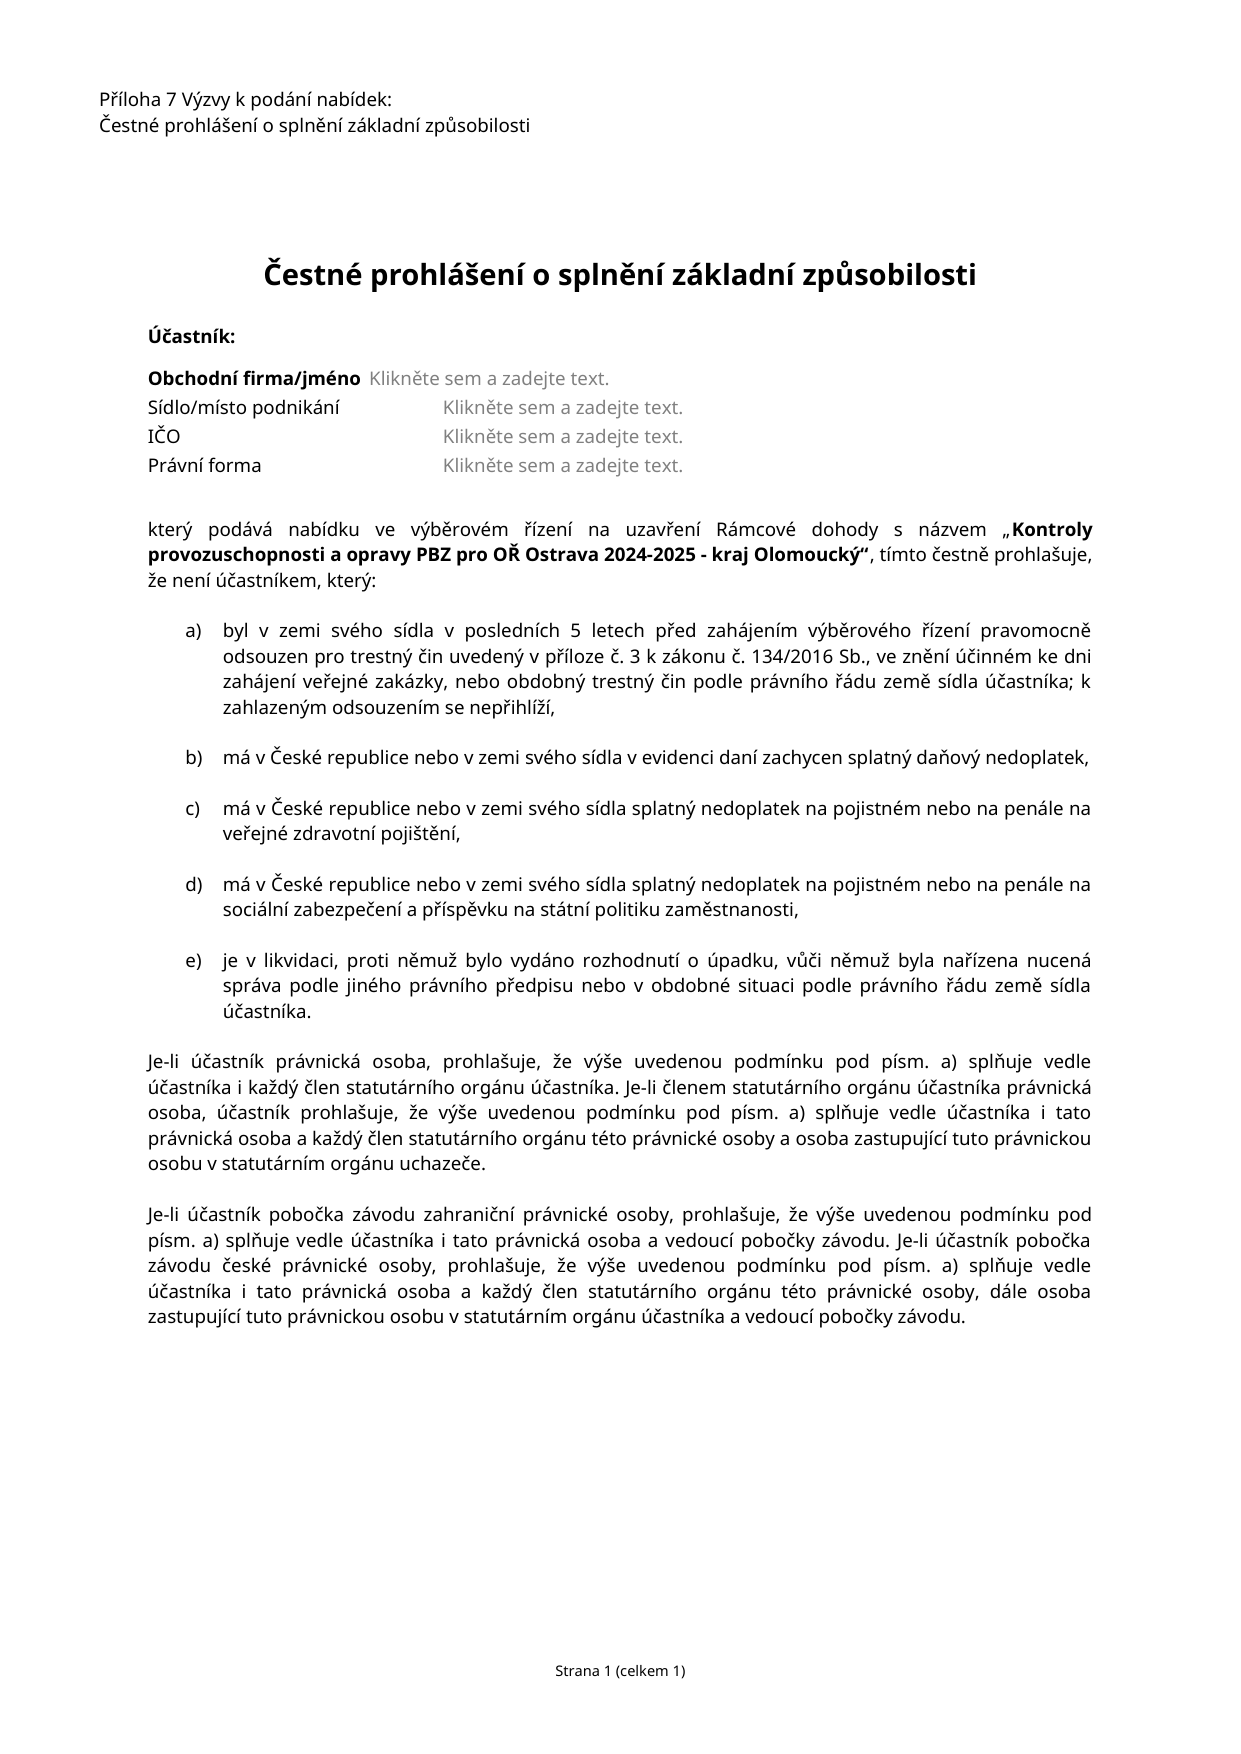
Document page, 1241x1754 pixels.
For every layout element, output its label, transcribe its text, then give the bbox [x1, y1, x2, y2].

list má v České republice nebo v zemi svého sídla splatný nedoplatek na pojistném nebo na penále na veřejné zdravotní pojištění, [185, 795, 1093, 846]
text IČO [148, 420, 1093, 449]
text Sídlo/místo podnikání [148, 391, 1093, 420]
list má v České republice nebo v zemi svého sídla splatný nedoplatek na pojistném nebo na penále na sociální zabezpečení a příspěvku na státní politiku zaměstnanosti, [185, 871, 1093, 922]
text který podává nabídku ve výběrovém řízení na uzavření Rámcové dohody s názvem „Kontroly provozuschopnosti a opravy PBZ pro OŘ Ostrava 2024-2025 - kraj Olomoucký“, tímto čestně prohlašuje, že není účastníkem, který: [148, 516, 1093, 592]
text Je-li účastník pobočka závodu zahraniční právnické osoby, prohlašuje, že výše uvedenou podmínku pod písm. a) splňuje vedle účastníka i tato právnická osoba a vedoucí pobočky závodu. Je-li účastník pobočka závodu české právnické osoby, prohlašuje, že výše uvedenou podmínku pod písm. a) splňuje vedle účastníka i tato právnická osoba a každý člen statutárního orgánu této právnické osoby, dále osoba zastupující tuto právnickou osobu v statutárním orgánu účastníka a vedoucí pobočky závodu. [148, 1202, 1093, 1329]
title Čestné prohlášení o splnění základní způsobilosti [148, 254, 1093, 293]
text Je-li účastník právnická osoba, prohlašuje, že výše uvedenou podmínku pod písm. a) splňuje vedle účastníka i každý člen statutárního orgánu účastníka. Je-li členem statutárního orgánu účastníka právnická osoba, účastník prohlašuje, že výše uvedenou podmínku pod písm. a) splňuje vedle účastníka i tato právnická osoba a každý člen statutárního orgánu této právnické osoby a osoba zastupující tuto právnickou osobu v statutárním orgánu uchazeče. [148, 1049, 1093, 1176]
text Obchodní firma/jméno [148, 362, 1093, 391]
text Účastník: [148, 318, 1093, 349]
list byl v zemi svého sídla v posledních 5 letech před zahájením výběrového řízení pravomocně odsouzen pro trestný čin uvedený v příloze č. 3 k zákonu č. 134/2016 Sb., ve znění účinném ke dni zahájení veřejné zakázky, nebo obdobný trestný čin podle právního řádu země sídla účastníka; k zahlazeným odsouzením se nepřihlíží, [185, 617, 1093, 719]
list má v České republice nebo v zemi svého sídla v evidenci daní zachycen splatný daňový nedoplatek, [185, 744, 1093, 770]
text Právní forma [148, 449, 1093, 478]
list je v likvidaci, proti němuž bylo vydáno rozhodnutí o úpadku, vůči němuž byla nařízena nucená správa podle jiného právního předpisu nebo v obdobné situaci podle právního řádu země sídla účastníka. [185, 947, 1093, 1024]
